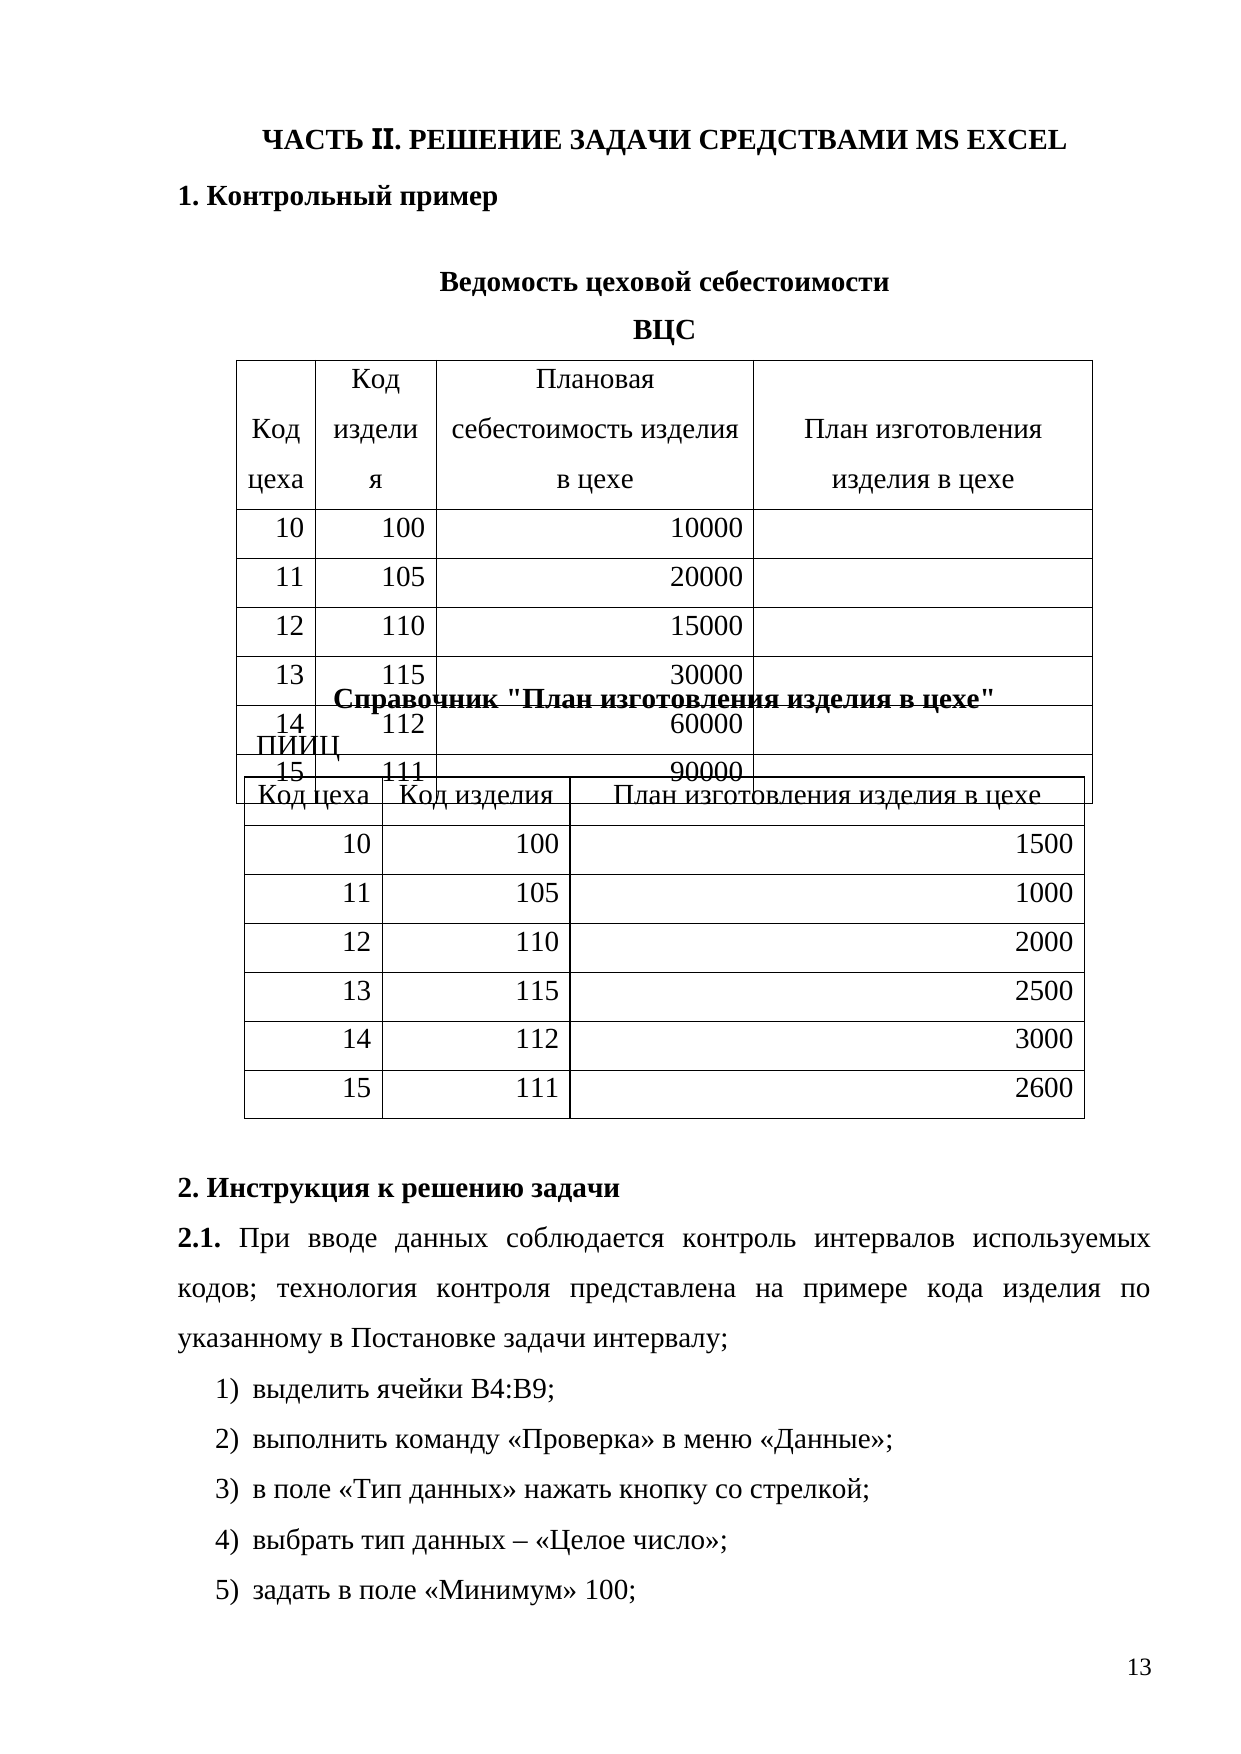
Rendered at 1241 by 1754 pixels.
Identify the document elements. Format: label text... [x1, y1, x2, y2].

table_cell Плановая себестоимость изделия в цехе [437, 361, 753, 509]
table_cell 30000 [437, 657, 753, 705]
table_cell ВЦС [236, 312, 1092, 360]
table_cell План изготовления изделия в цехе [571, 804, 1084, 825]
table_cell 112 [383, 1022, 569, 1069]
table_cell 115 [316, 657, 436, 705]
table_cell [754, 706, 1092, 753]
table_cell 15 [245, 1071, 382, 1118]
table_cell 2000 [571, 924, 1084, 972]
table_cell 112 [316, 706, 436, 753]
table_cell 111 [316, 755, 436, 802]
table_cell 110 [383, 924, 569, 972]
table_cell 105 [383, 875, 569, 923]
table_cell 15000 [437, 608, 753, 656]
table_cell 111 [383, 1071, 569, 1118]
table_cell 12 [237, 608, 315, 656]
list задать в поле «Минимум» 100; [215, 1572, 1152, 1606]
table_cell 14 [245, 1022, 382, 1069]
text 1. Контрольный пример [177, 178, 1152, 211]
table_cell [754, 657, 1092, 705]
list выделить ячейки B4:B9; [215, 1371, 1152, 1404]
table_cell 1000 [571, 875, 1084, 923]
table_cell 11 [237, 559, 315, 607]
table_header Ведомость цеховой себестоимости [236, 264, 1092, 312]
table_cell Код изделия [383, 804, 569, 825]
table_cell 90000 [437, 755, 753, 802]
table_cell 3000 [571, 1022, 1084, 1069]
table_cell 10000 [437, 510, 753, 558]
table_cell 115 [383, 973, 569, 1021]
table_cell [754, 559, 1092, 607]
table_cell 10 [237, 510, 315, 558]
table_cell 14 [237, 706, 315, 753]
table_cell 15 [237, 755, 315, 802]
table_cell 10 [245, 826, 382, 874]
table_cell 1500 [571, 826, 1084, 874]
text 2. Инструкция к решению задачи [177, 1170, 1152, 1203]
table_cell Код цеха [245, 804, 382, 825]
text 2.1. При вводе данных соблюдается контроль интервалов используемых кодов; технология контроля представлена на примере кода изделия по указанному в Постановке задачи интервалу; [177, 1220, 1152, 1354]
table_cell 105 [316, 559, 436, 607]
table_cell 12 [245, 924, 382, 972]
table_cell 110 [316, 608, 436, 656]
table_cell 60000 [437, 706, 753, 753]
list выполнить команду «Проверка» в меню «Данные»; [215, 1421, 1152, 1455]
table_cell 13 [245, 973, 382, 1021]
table_cell 100 [383, 826, 569, 874]
table_cell План изготовления изделия в цехе [754, 361, 1092, 509]
table_cell 2600 [571, 1071, 1084, 1118]
list в поле «Тип данных» нажать кнопку со стрелкой; [215, 1472, 1152, 1505]
table_cell [754, 510, 1092, 558]
table_cell 100 [316, 510, 436, 558]
table_cell 13 [237, 657, 315, 705]
table_cell Код цеха [237, 361, 315, 509]
table_cell [754, 608, 1092, 656]
table_cell 11 [245, 875, 382, 923]
list выбрать тип данных – «Целое число»; [215, 1522, 1152, 1555]
table_cell 20000 [437, 559, 753, 607]
table_cell [754, 755, 1092, 802]
table_cell 2500 [571, 973, 1084, 1021]
table_cell Код изделия [316, 361, 436, 509]
text ЧАСТЬ II. РЕШЕНИЕ ЗАДАЧИ СРЕДСТВАМИ MS EXCEL [177, 118, 1152, 158]
